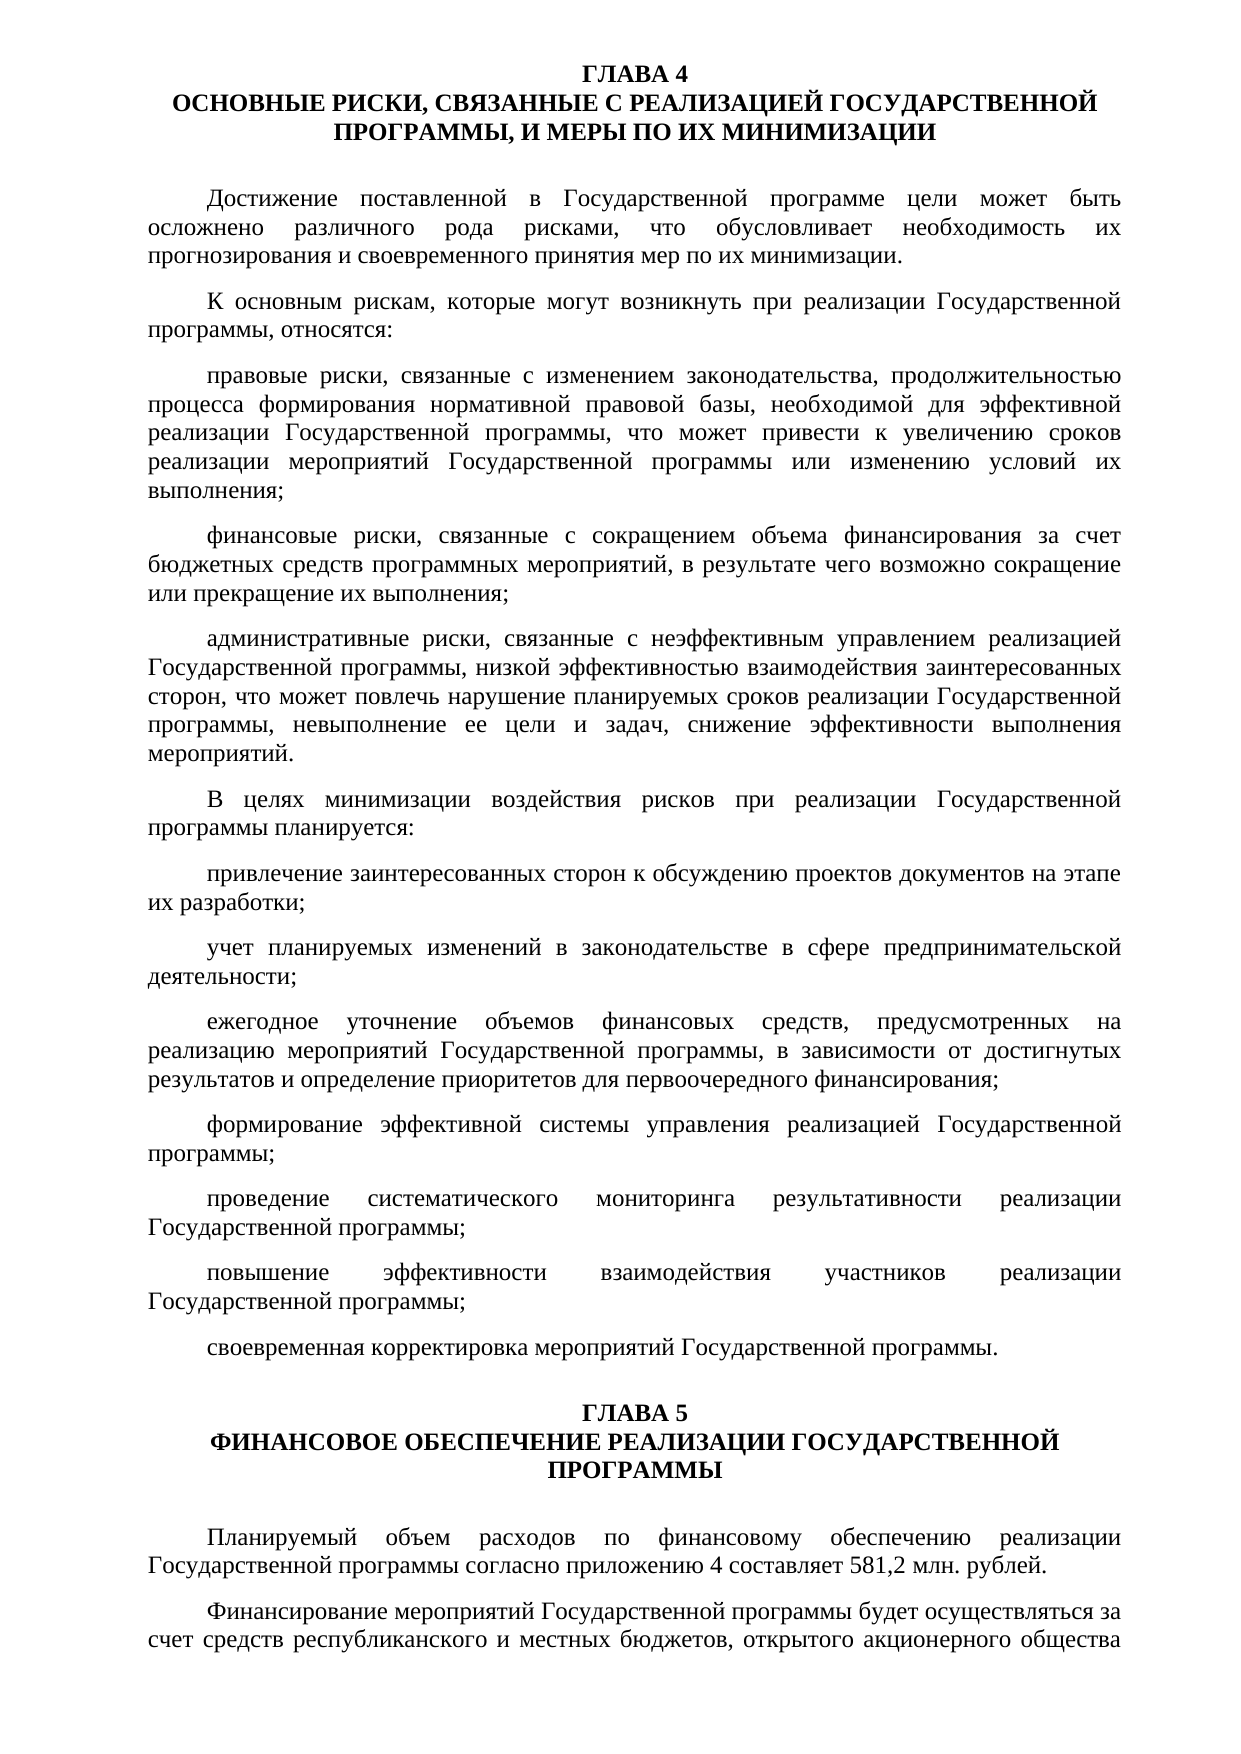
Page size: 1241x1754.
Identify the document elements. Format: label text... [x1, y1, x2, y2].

text привлечение заинтересованных сторон к обсуждению проектов документов на этапе их разработки; [148, 858, 1122, 915]
text финансовые риски, связанные с сокращением объема финансирования за счет бюджетных средств программных мероприятий, в результате чего возможно сокращение или прекращение их выполнения; [148, 520, 1122, 607]
text ежегодное уточнение объемов финансовых средств, предусмотренных на реализацию мероприятий Государственной программы, в зависимости от достигнутых результатов и определение приоритетов для первоочередного финансирования; [148, 1006, 1122, 1092]
text К основным рискам, которые могут возникнуть при реализации Государственной программы, относятся: [148, 286, 1122, 343]
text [148, 1596, 1122, 1653]
text В целях минимизации воздействия рисков при реализации Государственной программы планируется: [148, 784, 1122, 841]
text правовые риски, связанные с изменением законодательства, продолжительностью процесса формирования нормативной правовой базы, необходимой для эффективной реализации Государственной программы, что может привести к увеличению сроков реализации мероприятий Государственной программы или изменению условий их выполнения; [148, 360, 1122, 504]
text Планируемый объем расходов по финансовому обеспечению реализации Государственной программы согласно приложению 4 составляет 581,2 млн. рублей. [148, 1522, 1122, 1579]
text формирование эффективной системы управления реализацией Государственной программы; [148, 1109, 1122, 1167]
text административные риски, связанные с неэффективным управлением реализацией Государственной программы, низкой эффективностью взаимодействия заинтересованных сторон, что может повлечь нарушение планируемых сроков реализации Государственной программы, невыполнение ее цели и задач, снижение эффективности выполнения мероприятий. [148, 623, 1122, 767]
text учет планируемых изменений в законодательстве в сфере предпринимательской деятельности; [148, 932, 1122, 989]
text ГЛАВА 5 ФИНАНСОВОЕ ОБЕСПЕЧЕНИЕ РЕАЛИЗАЦИИ ГОСУДАРСТВЕННОЙ ПРОГРАММЫ [148, 1398, 1122, 1484]
text повышение эффективности взаимодействия участников реализации Государственной программы; [148, 1257, 1122, 1315]
text Достижение поставленной в Государственной программе цели может быть осложнено различного рода рисками, что обусловливает необходимость их прогнозирования и своевременного принятия мер по их минимизации. [148, 183, 1122, 269]
text ГЛАВА 4 ОСНОВНЫЕ РИСКИ, СВЯЗАННЫЕ С РЕАЛИЗАЦИЕЙ ГОСУДАРСТВЕННОЙ ПРОГРАММЫ, И МЕРЫ ПО ИХ МИНИМИЗАЦИИ [148, 59, 1122, 145]
text своевременная корректировка мероприятий Государственной программы. [148, 1332, 1122, 1360]
text проведение систематического мониторинга результативности реализации Государственной программы; [148, 1183, 1122, 1241]
